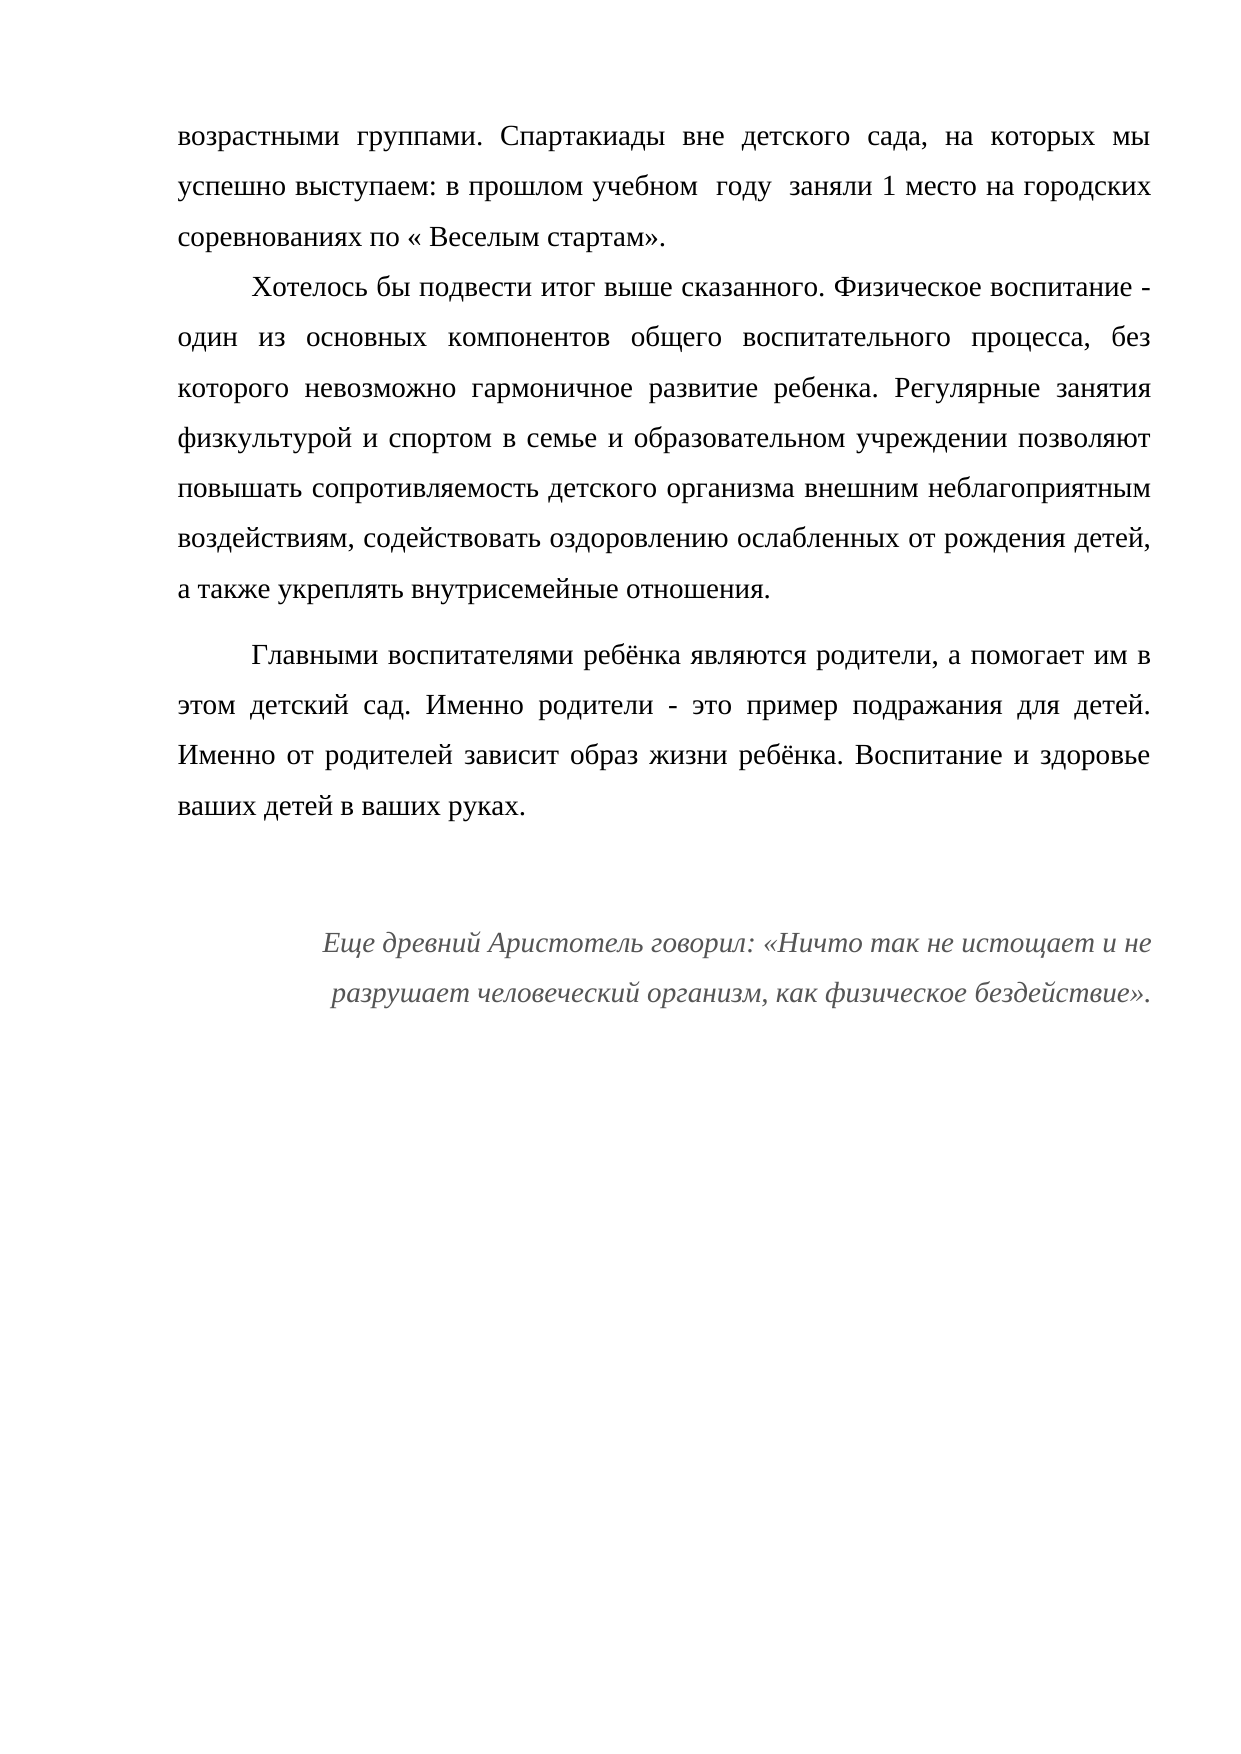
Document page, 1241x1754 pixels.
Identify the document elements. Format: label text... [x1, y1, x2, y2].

text Еще древний Аристотель говорил: «Ничто так не истощает и не разрушает человеческий организм, как физическое бездействие». [177, 925, 1152, 1009]
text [177, 118, 1152, 252]
text Хотелось бы подвести итог выше сказанного. Физическое воспитание - один из основных компонентов общего воспитательного процесса, без которого невозможно гармоничное развитие ребенка. Регулярные занятия физкультурой и спортом в семье и образовательном учреждении позволяют повышать сопротивляемость детского организма внешним неблагоприятным воздействиям, содействовать оздоровлению ослабленных от рождения детей, а также укреплять внутрисемейные отношения. [177, 269, 1152, 604]
text Главными воспитателями ребёнка являются родители, а помогает им в этом детский сад. Именно родители - это пример подражания для детей. Именно от родителей зависит образ жизни ребёнка. Воспитание и здоровье ваших детей в ваших руках. [177, 637, 1152, 821]
